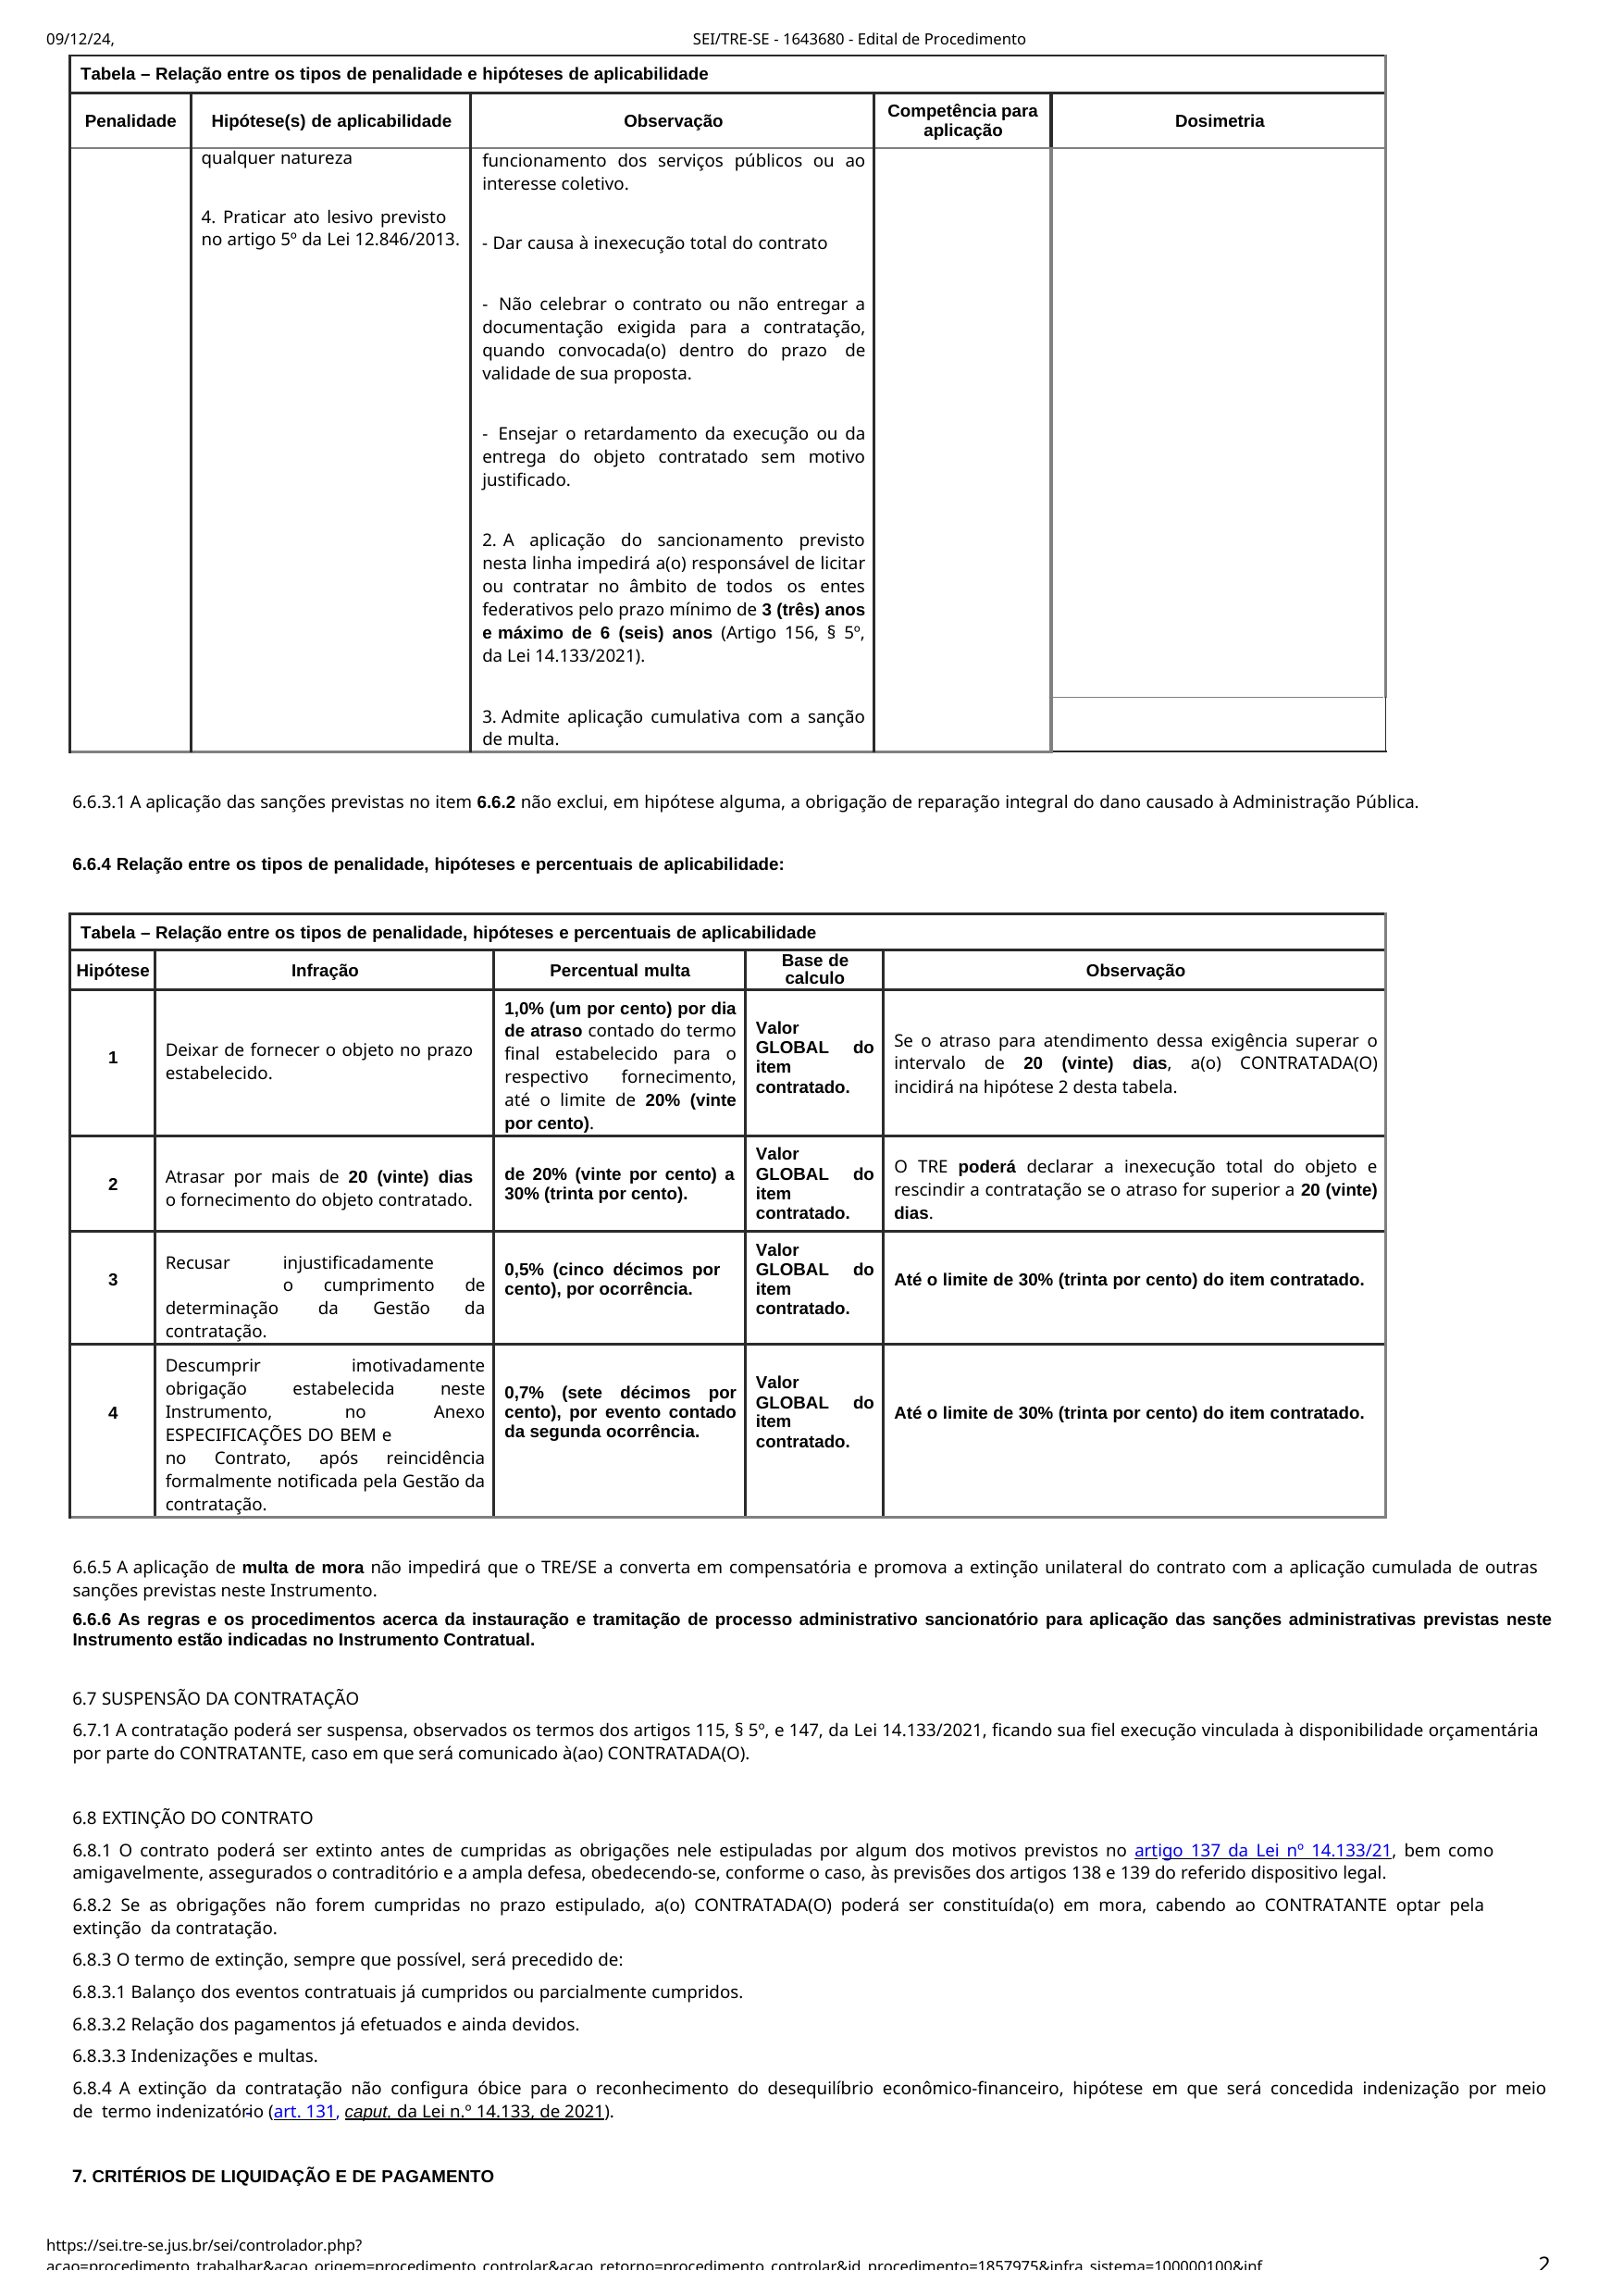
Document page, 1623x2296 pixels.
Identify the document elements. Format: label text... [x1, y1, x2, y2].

table_cell Valor GLOBAL do item contratado. [747, 1137, 882, 1230]
table_cell Até o limite de 30% (trinta por cento) do item contratado. [885, 1233, 1384, 1343]
table_cell 1 [71, 991, 154, 1135]
list Relação dos pagamentos já efetuados e ainda devidos. [72, 2012, 1580, 2035]
table_cell 3 [71, 1233, 154, 1343]
table_cell funcionamento dos serviços públicos ou ao interesse coletivo. Dar causa à inexecução total do contrato Não celebrar o contrato ou não entregar a documentação exigida para a contratação, quando convocada(o) dentro do prazo de validade de sua proposta. Ensejar o retardamento da execução ou da entrega do objeto contratado sem motivo justificado. A aplicação do sancionamento previsto nesta linha impedirá a(o) responsável de licitar ou contratar no âmbito de todos os entes federativos pelo prazo mínimo de 3 (três) anos e máximo de 6 (seis) anos (Artigo 156, § 5º, da Lei 14.133/2021). Admite aplicação cumulativa com a sanção de multa. [472, 149, 873, 751]
subtitle As regras e os procedimentos acerca da instauração e tramitação de processo administrativo sancionatório para aplicação das sanções administrativas previstas neste Instrumento estão indicadas no Instrumento Contratual. [72, 1610, 1553, 1649]
table_cell Infração [156, 951, 492, 988]
list Indenizações e multas. [72, 2044, 1580, 2067]
list EXTINÇÃO DO CONTRATO [72, 1806, 1580, 1830]
subtitle CRITÉRIOS DE LIQUIDAÇÃO E DE PAGAMENTO [72, 2164, 1580, 2188]
subtitle Relação entre os tipos de penalidade, hipóteses e percentuais de aplicabilidade: [72, 854, 1580, 875]
table_cell 1,0% (um por cento) por dia de atraso contado do termo final estabelecido para o respectivo fornecimento, até o limite de 20% (vinte por cento). [495, 991, 744, 1135]
list SUSPENSÃO DA CONTRATAÇÃO [72, 1686, 1580, 1709]
table_cell Valor GLOBAL do item contratado. [747, 991, 882, 1135]
table_cell Observação [885, 951, 1384, 988]
table_cell [1053, 697, 1385, 751]
table_cell Penalidade [71, 94, 190, 147]
table_cell Valor GLOBAL do item contratado. [747, 1346, 882, 1516]
table_cell Descumprir imotivadamente obrigação estabelecida neste Instrumento, no Anexo ESPECIFICAÇÕES DO BEM e no Contrato, após reincidência formalmente notificada pela Gestão da contratação. [156, 1346, 492, 1516]
table_cell Valor GLOBAL do item contratado. [747, 1233, 882, 1343]
table_cell Hipótese [71, 951, 154, 988]
list O termo de extinção, sempre que possível, será precedido de: [72, 1948, 1580, 1971]
table_cell 0,5% (cinco décimos por cento), por ocorrência. [495, 1233, 744, 1343]
table_cell Hipótese(s) de aplicabilidade [192, 94, 469, 147]
table_cell Até o limite de 30% (trinta por cento) do item contratado. [885, 1346, 1384, 1516]
table_cell Competência para aplicação [875, 94, 1049, 147]
list A contratação poderá ser suspensa, observados os termos dos artigos 115, § 5º, e 147, da Lei 14.133/2021, ficando sua fiel execução vinculada à disponibilidade orçamentária por parte do CONTRATANTE, caso em que será comunicado à(ao) CONTRATADA(O). [72, 1719, 1553, 1765]
list O contrato poderá ser extinto antes de cumpridas as obrigações nele estipuladas por algum dos motivos previstos no artigo 137 da Lei nº 14.133/21, bem como amigavelmente, assegurados o contraditório e a ampla defesa, obedecendo-se, conforme o caso, às previsões dos artigos 138 e 139 do referido dispositivo legal. [72, 1838, 1553, 1884]
table_cell Atrasar por mais de 20 (vinte) dias o fornecimento do objeto contratado. [156, 1137, 492, 1230]
table_cell [71, 149, 190, 751]
table_header Tabela – Relação entre os tipos de penalidade, hipóteses e percentuais de aplicabilidade [71, 915, 1384, 949]
table_cell Se o atraso para atendimento dessa exigência superar o intervalo de 20 (vinte) dias, a(o) CONTRATADA(O) incidirá na hipótese 2 desta tabela. [885, 991, 1384, 1135]
table_cell Recusar injustificadamente o cumprimento de determinação da Gestão da contratação. [156, 1233, 492, 1343]
list Se as obrigações não forem cumpridas no prazo estipulado, a(o) CONTRATADA(O) poderá ser constituída(o) em mora, cabendo ao CONTRATANTE optar pela extinção da contratação. [72, 1893, 1552, 1940]
list A aplicação de multa de mora não impedirá que o TRE/SE a converta em compensatória e promova a extinção unilateral do contrato com a aplicação cumulada de outras sanções previstas neste Instrumento. [72, 1555, 1553, 1602]
table_cell 2 [71, 1137, 154, 1230]
list A extinção da contratação não configura óbice para o reconhecimento do desequilíbrio econômico-financeiro, hipótese em que será concedida indenização por meio de termo indenizatório (art. 131, caput, da Lei n.º 14.133, de 2021). [72, 2077, 1552, 2123]
table_cell [875, 149, 1049, 751]
table_cell Base de calculo [747, 951, 882, 988]
table_cell Percentual multa [495, 951, 744, 988]
table_cell Dosimetria [1053, 94, 1384, 147]
table_cell Observação [472, 94, 873, 147]
table_cell O TRE poderá declarar a inexecução total do objeto e rescindir a contratação se o atraso for superior a 20 (vinte) dias. [885, 1137, 1384, 1230]
list Balanço dos eventos contratuais já cumpridos ou parcialmente cumpridos. [72, 1980, 1580, 2004]
table_cell 0,7% (sete décimos por cento), por evento contado da segunda ocorrência. [495, 1346, 744, 1516]
table_cell qualquer natureza 4. Praticar ato lesivo previsto no artigo 5º da Lei 12.846/2013. [192, 149, 469, 751]
table_cell [1053, 149, 1384, 696]
table_cell Deixar de fornecer o objeto no prazo estabelecido. [156, 991, 492, 1135]
list A aplicação das sanções previstas no item 6.6.2 não exclui, em hipótese alguma, a obrigação de reparação integral do dano causado à Administração Pública. [72, 789, 1580, 813]
table_cell de 20% (vinte por cento) a 30% (trinta por cento). [495, 1137, 744, 1230]
table_cell 4 [71, 1346, 154, 1516]
table_header Tabela – Relação entre os tipos de penalidade e hipóteses de aplicabilidade [71, 56, 1384, 91]
